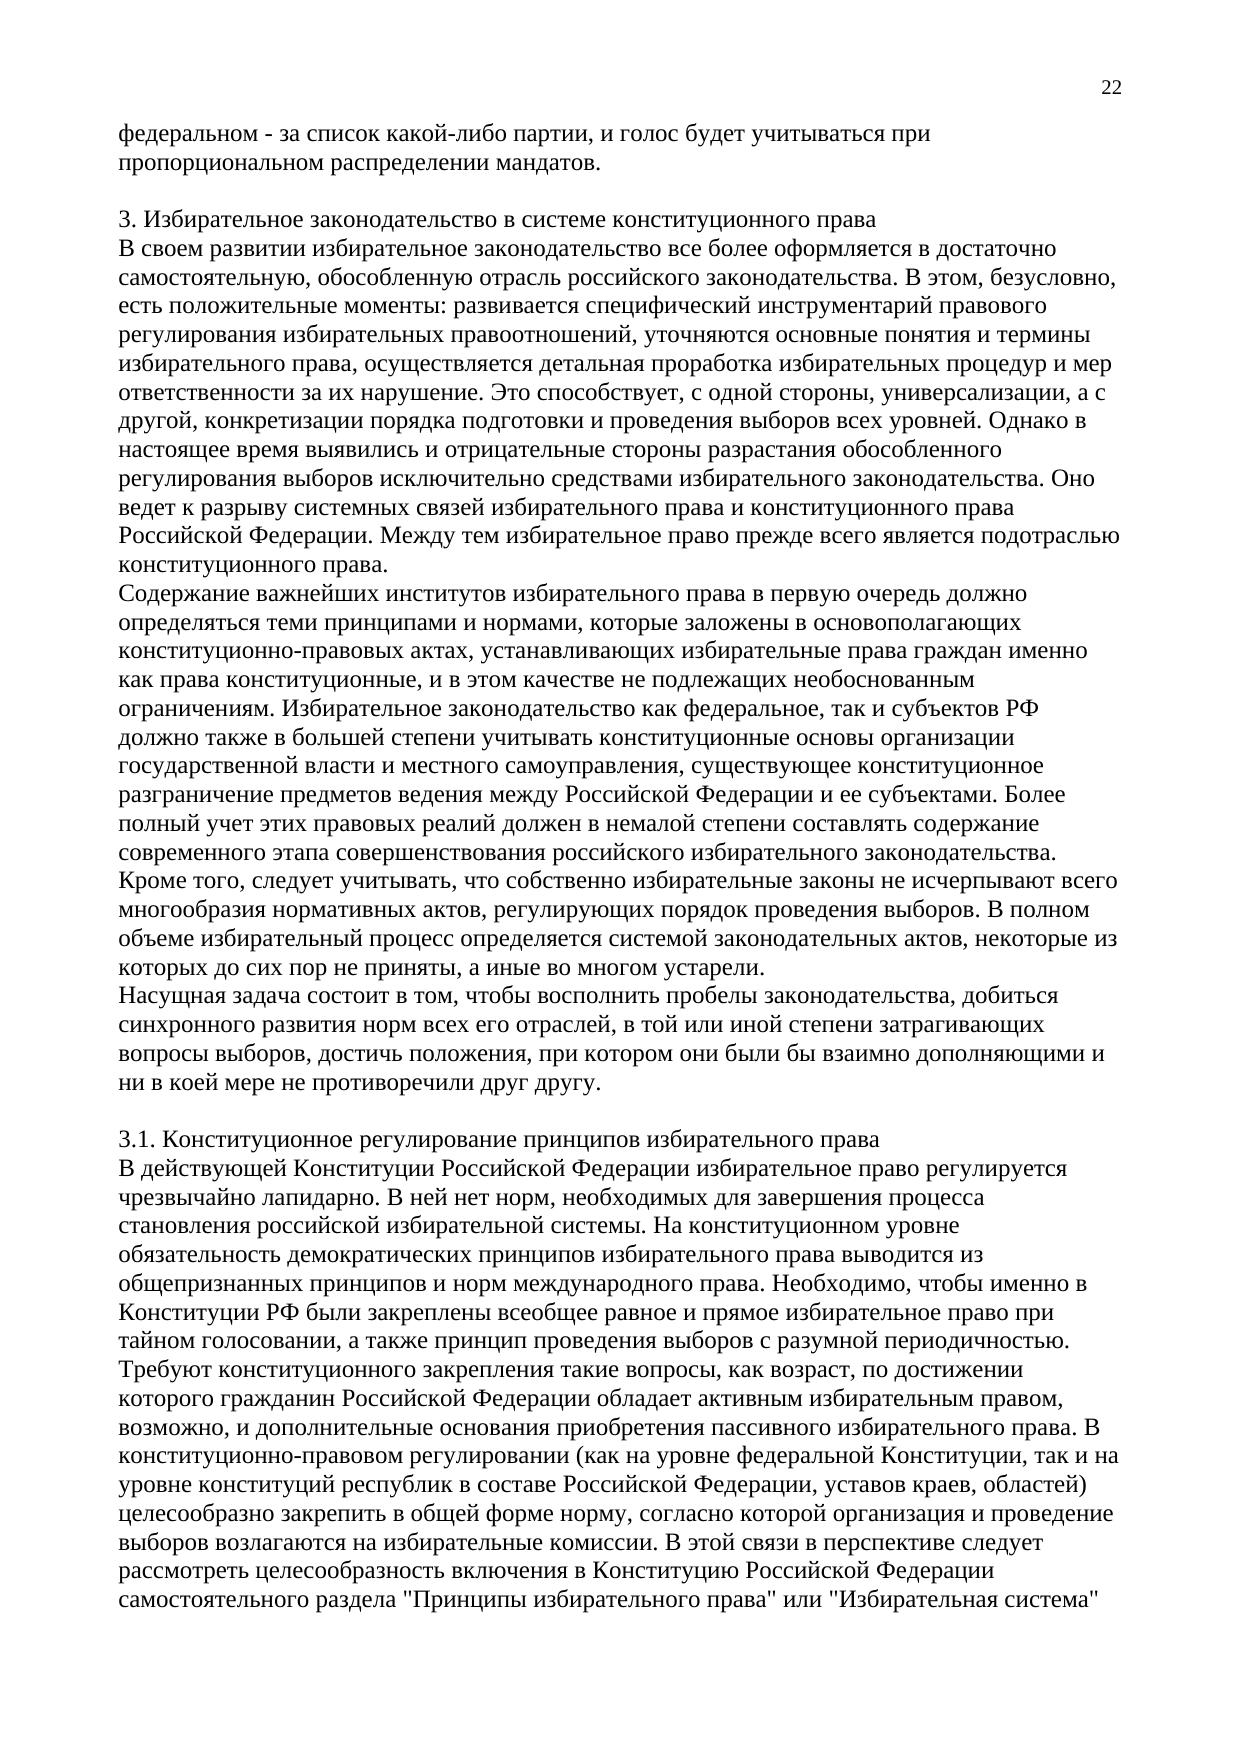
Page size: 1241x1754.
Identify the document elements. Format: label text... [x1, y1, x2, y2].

text Содержание важнейших институтов избирательного права в первую очередь должно определяться теми принципами и нормами, которые заложены в основополагающих конституционно-правовых актах, устанавливающих избирательные права граждан именно как права конституционные, и в этом качестве не подлежащих необоснованным ограничениям. Избирательное законодательство как федеральное, так и субъектов РФ должно также в большей степени учитывать конституционные основы организации государственной власти и местного самоуправления, существующее конституционное разграничение предметов ведения между Российской Федерации и ее субъектами. Более полный учет этих правовых реалий должен в немалой степени составлять содержание современного этапа совершенствования российского избирательного законодательства. [118, 578, 1122, 866]
text Требуют конституционного закрепления такие вопросы, как возраст, по достижении которого гражданин Российской Федерации обладает активным избирательным правом, возможно, и дополнительные основания приобретения пассивного избирательного права. В конституционно-правовом регулировании (как на уровне федеральной Конституции, так и на уровне конституций республик в составе Российской Федерации, уставов краев, областей) целесообразно закрепить в общей форме норму, согласно которой организация и проведение выборов возлагаются на избирательные комиссии. В этой связи в перспективе следует рассмотреть целесообразность включения в Конституцию Российской Федерации самостоятельного раздела "Принципы избирательного права" или "Избирательная система" [118, 1354, 1122, 1613]
text В действующей Конституции Российской Федерации избирательное право регулируется чрезвычайно лапидарно. В ней нет норм, необходимых для завершения процесса становления российской избирательной системы. На конституционном уровне обязательность демократических принципов избирательного права выводится из общепризнанных принципов и норм международного права. Необходимо, чтобы именно в Конституции РФ были закреплены всеобщее равное и прямое избирательное право при тайном голосовании, а также принцип проведения выборов с разумной периодичностью. [118, 1153, 1122, 1354]
text 3. Избирательное законодательство в системе конституционного права [118, 204, 1122, 233]
text Насущная задача состоит в том, чтобы восполнить пробелы законодательства, добиться синхронного развития норм всех его отраслей, в той или иной степени затрагивающих вопросы выборов, достичь положения, при котором они были бы взаимно дополняющими и ни в коей мере не противоречили друг другу. [118, 981, 1122, 1096]
text В своем развитии избирательное законодательство все более оформляется в достаточно самостоятельную, обособленную отрасль российского законодательства. В этом, безусловно, есть положительные моменты: развивается специфический инструментарий правового регулирования избирательных правоотношений, уточняются основные понятия и термины избирательного права, осуществляется детальная проработка избирательных процедур и мер ответственности за их нарушение. Это способствует, с одной стороны, универсализации, а с другой, конкретизации порядка подготовки и проведения выборов всех уровней. Однако в настоящее время выявились и отрицательные стороны разрастания обособленного регулирования выборов исключительно средствами избирательного законодательства. Оно ведет к разрыву системных связей избирательного права и конституционного права Российской Федерации. Между тем избирательное право прежде всего является подотраслью конституционного права. [118, 233, 1122, 578]
text 3.1. Конституционное регулирование принципов избирательного права [118, 1124, 1122, 1153]
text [118, 118, 1122, 176]
text Кроме того, следует учитывать, что собственно избирательные законы не исчерпывают всего многообразия нормативных актов, регулирующих порядок проведения выборов. В полном объеме избирательный процесс определяется системой законодательных актов, некоторые из которых до сих пор не приняты, а иные во многом устарели. [118, 866, 1122, 981]
